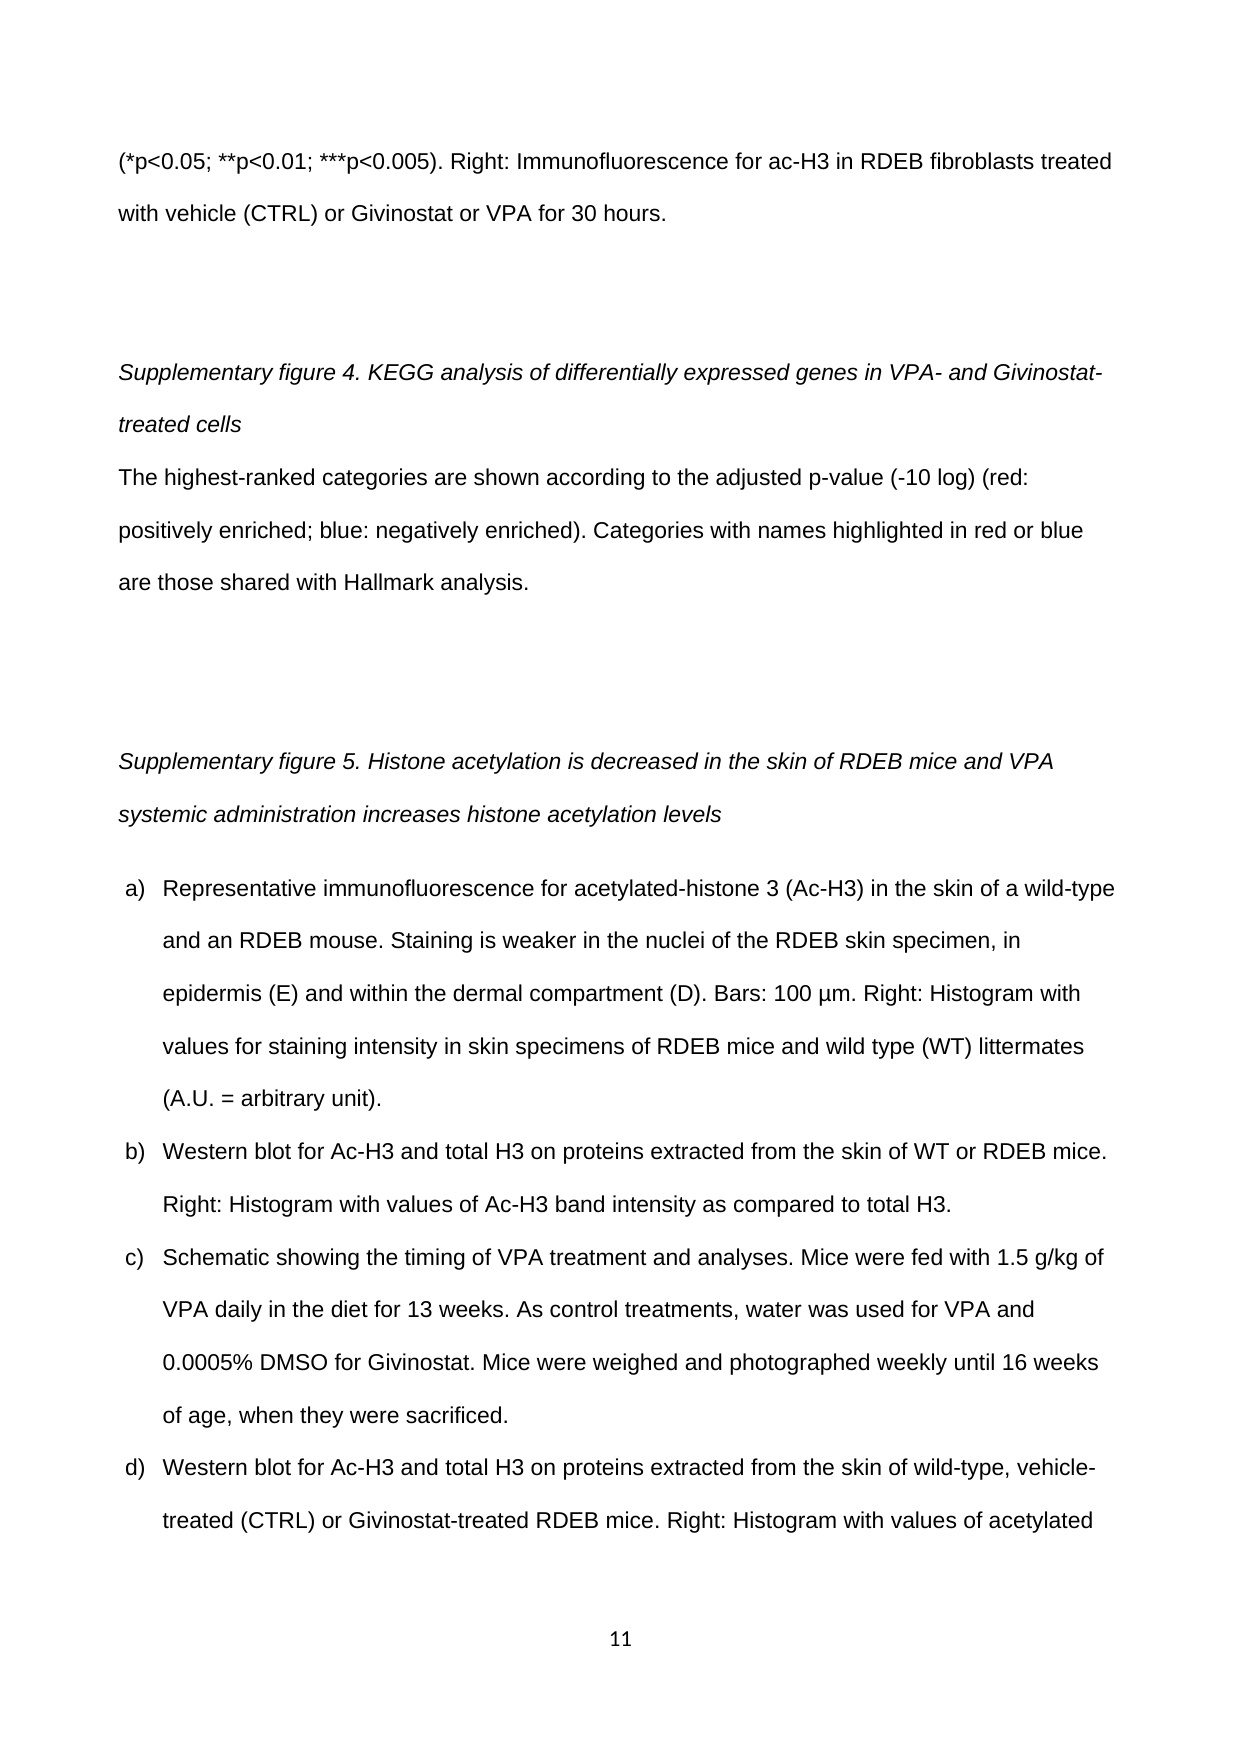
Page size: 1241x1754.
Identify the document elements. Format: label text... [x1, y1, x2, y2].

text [118, 148, 1122, 227]
text The highest-ranked categories are shown according to the adjusted p-value (-10 log) (red: positively enriched; blue: negatively enriched). Categories with names highlighted in red or blue are those shared with Hallmark analysis. [118, 464, 1122, 596]
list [125, 1454, 1122, 1533]
text Supplementary figure 4. KEGG analysis of differentially expressed genes in VPA- and Givinostat-treated cells [118, 358, 1122, 437]
list Schematic showing the timing of VPA treatment and analyses. Mice were fed with 1.5 g/kg of VPA daily in the diet for 13 weeks. As control treatments, water was used for VPA and 0.0005% DMSO for Givinostat. Mice were weighed and photographed weekly until 16 weeks of age, when they were sacrificed. [125, 1243, 1122, 1428]
list Western blot for Ac-H3 and total H3 on proteins extracted from the skin of WT or RDEB mice. Right: Histogram with values of Ac-H3 band intensity as compared to total H3. [125, 1138, 1122, 1217]
text Supplementary figure 5. Histone acetylation is decreased in the skin of RDEB mice and VPA systemic administration increases histone acetylation levels [118, 748, 1122, 827]
list Representative immunofluorescence for acetylated-histone 3 (Ac-H3) in the skin of a wild-type and an RDEB mouse. Staining is weaker in the nuclei of the RDEB skin specimen, in epidermis (E) and within the dermal compartment (D). Bars: 100 µm. Right: Histogram with values for staining intensity in skin specimens of RDEB mice and wild type (WT) littermates (A.U. = arbitrary unit). [125, 874, 1122, 1112]
